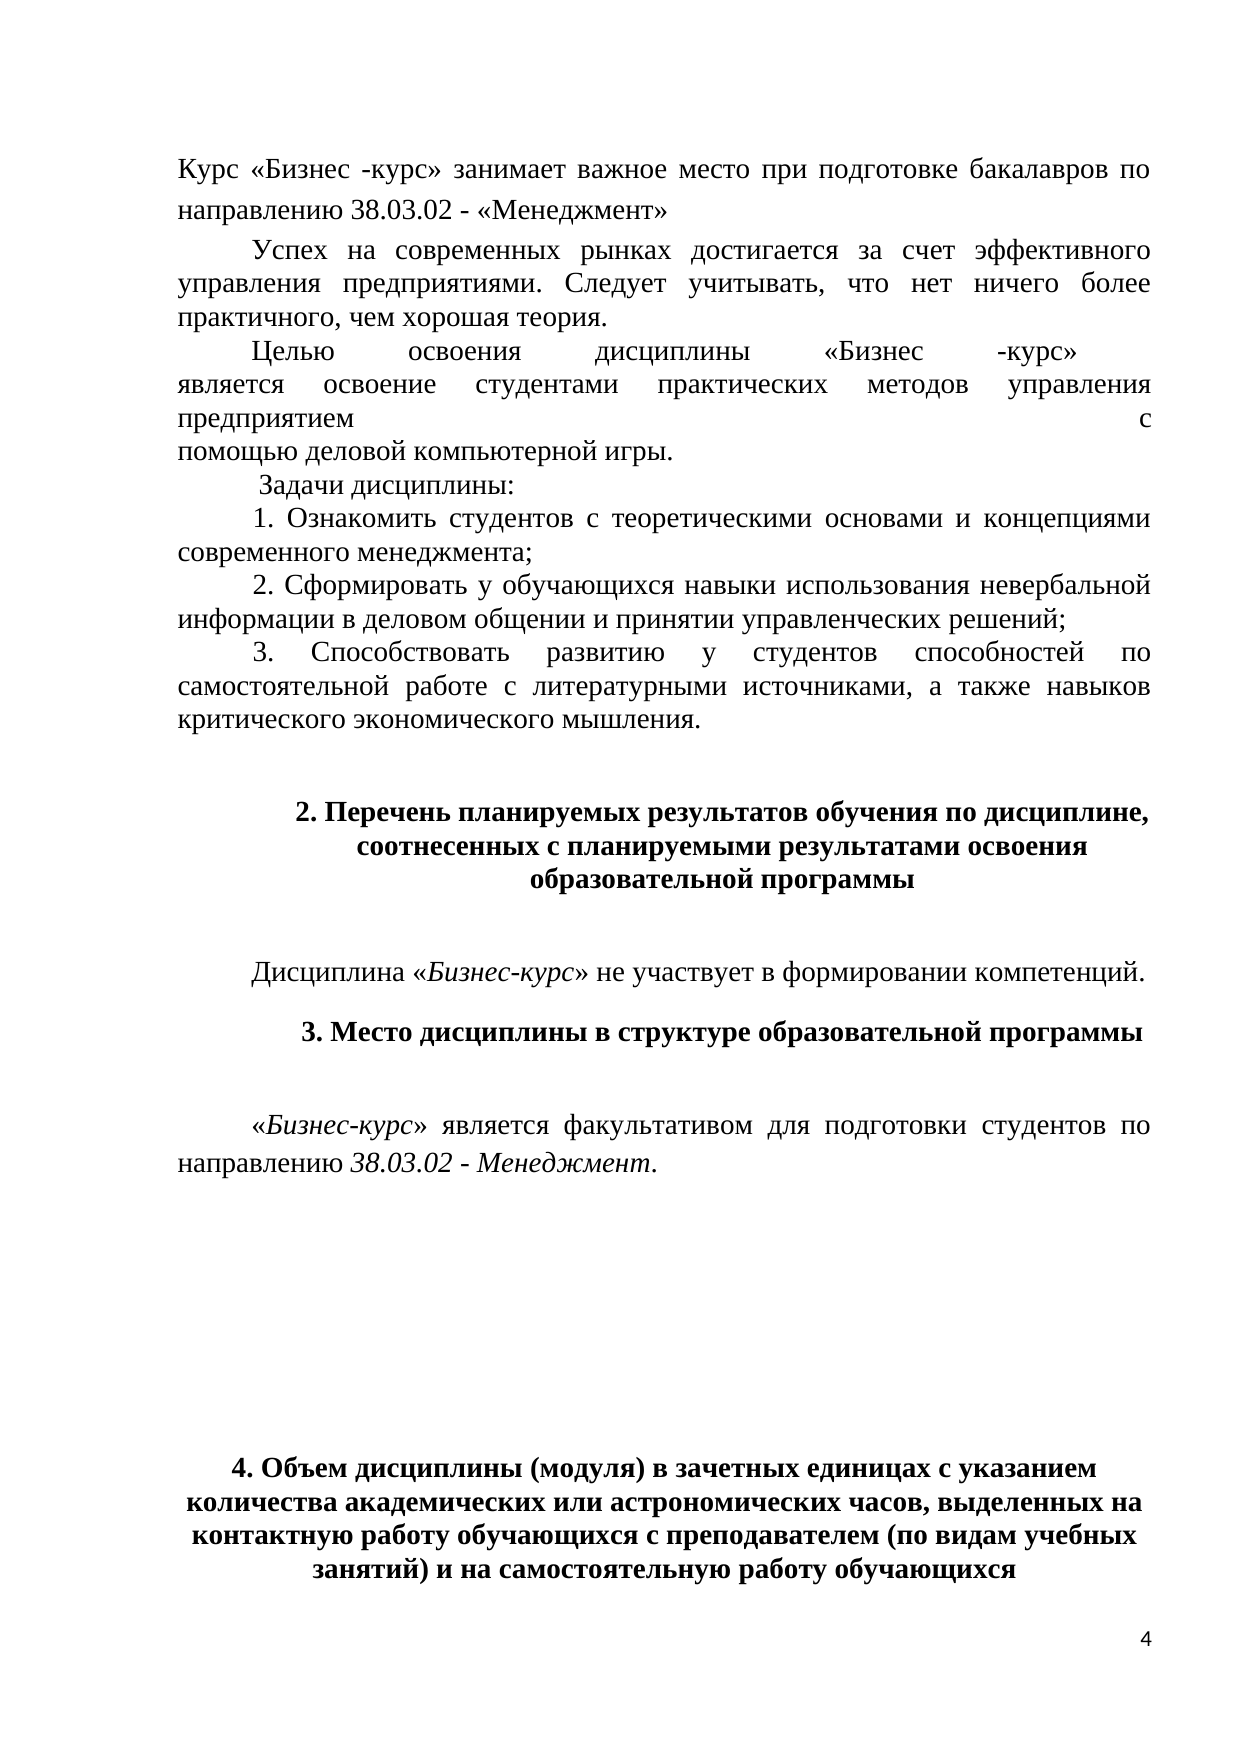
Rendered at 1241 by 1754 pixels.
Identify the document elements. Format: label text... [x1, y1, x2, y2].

text 3. Способствовать развитию у студентов способностей по самостоятельной работе с литературными источниками, а также навыков критического экономического мышления. [177, 634, 1152, 735]
text Курс «Бизнес -курс» занимает важное место при подготовке бакалавров по направлению 38.03.02 - «Менеджмент» [177, 152, 1152, 225]
text Целью освоения дисциплины «Бизнес -курс» является освоение студентами практических методов управления предприятием с помощью деловой компьютерной игры. [177, 333, 1152, 467]
text 2. Сформировать у обучающихся навыки использования невербальной информации в деловом общении и принятии управленческих решений; [177, 567, 1152, 634]
text 2. Перечень планируемых результатов обучения по дисциплине, соотнесенных с планируемыми результатами освоения образовательной программы [293, 794, 1152, 895]
text Успех на современных рынках достигается за счет эффективного управления предприятиями. Следует учитывать, что нет ничего более практичного, чем хорошая теория. [177, 232, 1152, 333]
text Задачи дисциплины: [177, 467, 1152, 500]
text «Бизнес-курс» является факультативом для подготовки студентов по направлению 38.03.02 - Менеджмент. [177, 1107, 1152, 1179]
text 3. Место дисциплины в структуре образовательной программы [293, 1014, 1152, 1047]
text Дисциплина «Бизнес-курс» не участвует в формировании компетенций. [177, 954, 1152, 988]
text 1. Ознакомить студентов с теоретическими основами и концепциями современного менеджмента; [177, 500, 1152, 567]
subtitle 4. Объем дисциплины (модуля) в зачетных единицах с указанием количества академических или астрономических часов, выделенных на контактную работу обучающихся с преподавателем (по видам учебных занятий) и на самостоятельную работу обучающихся [177, 1450, 1152, 1584]
